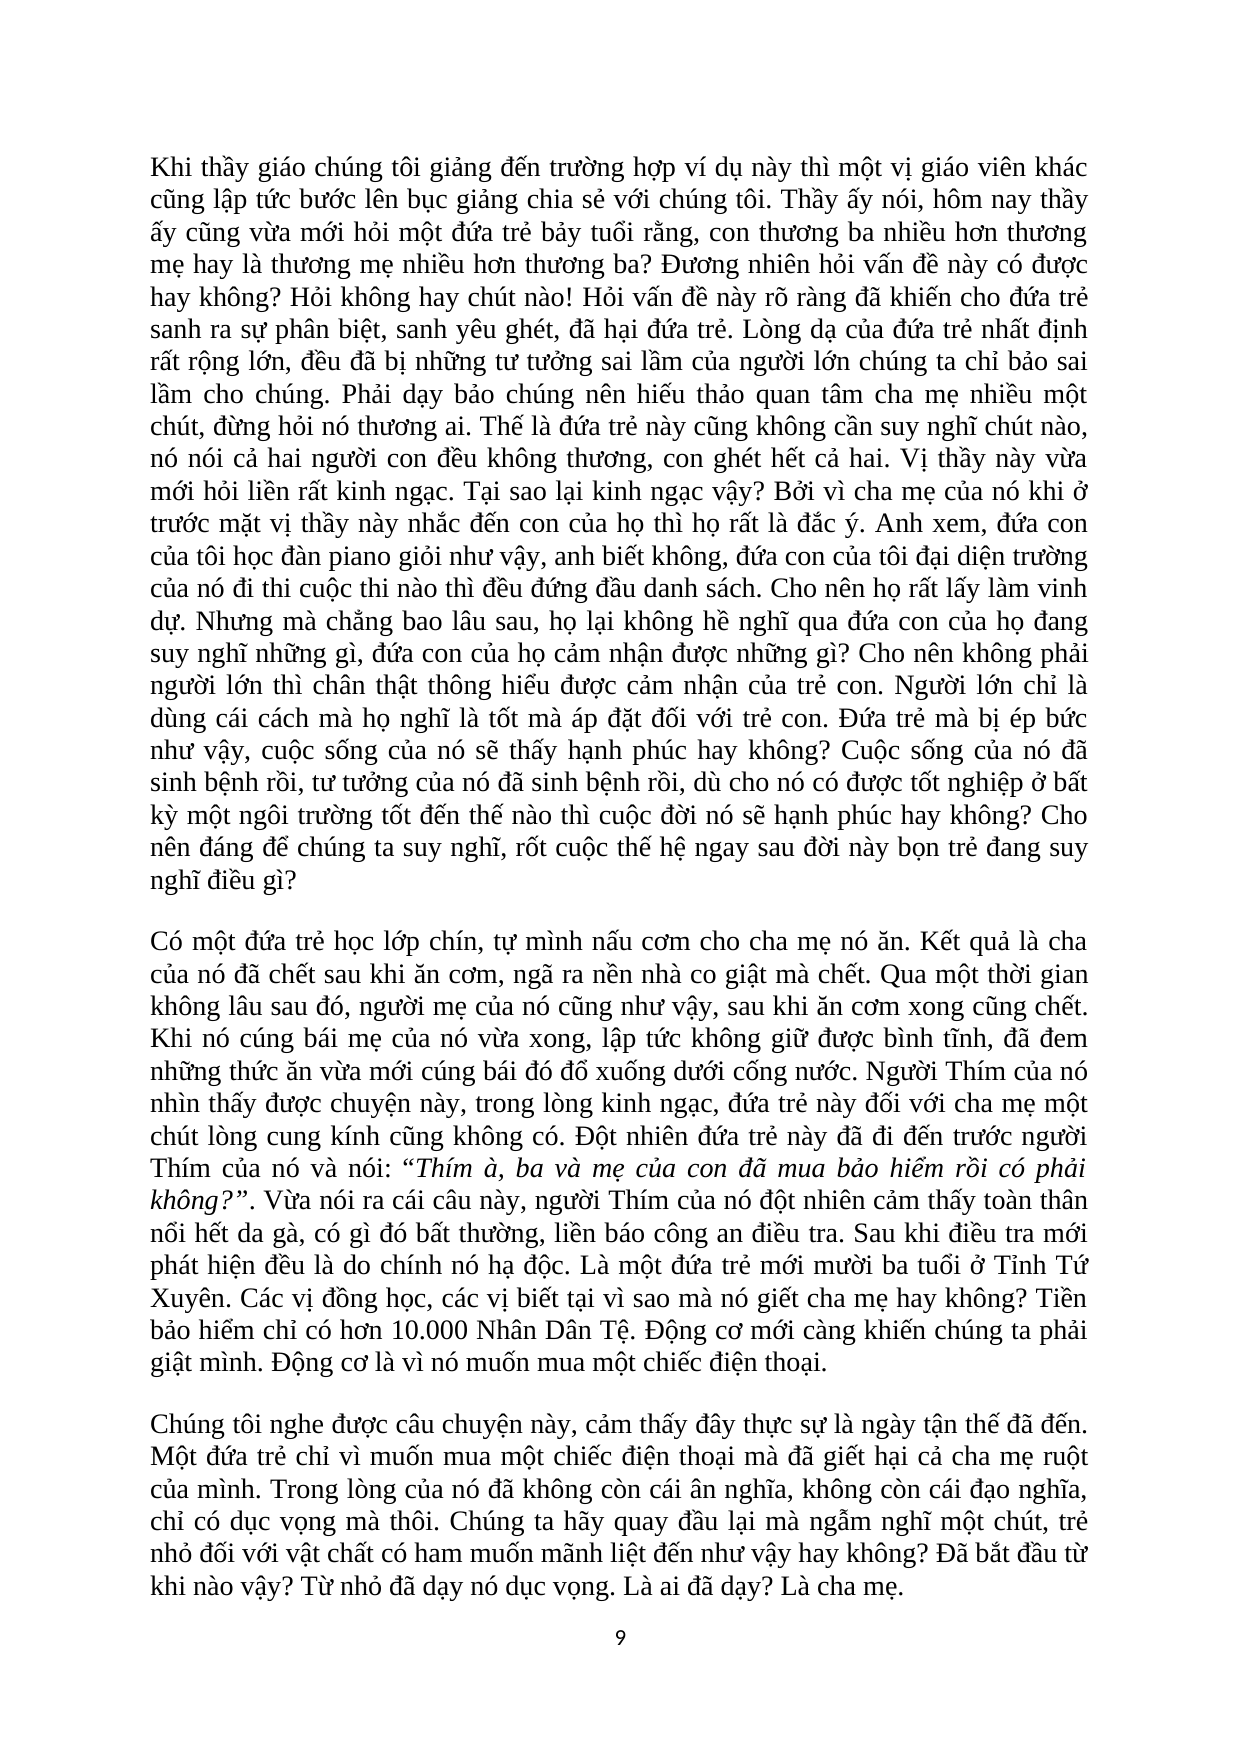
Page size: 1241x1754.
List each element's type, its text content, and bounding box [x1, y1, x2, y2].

text Chúng tôi nghe được câu chuyện này, cảm thấy đây thực sự là ngày tận thế đã đến. Một đứa trẻ chỉ vì muốn mua một chiếc điện thoại mà đã giết hại cả cha mẹ ruột của mình. Trong lòng của nó đã không còn cái ân nghĩa, không còn cái đạo nghĩa, chỉ có dục vọng mà thôi. Chúng ta hãy quay đầu lại mà ngẫm nghĩ một chút, trẻ nhỏ đối với vật chất có ham muốn mãnh liệt đến như vậy hay không? Đã bắt đầu từ khi nào vậy? Từ nhỏ đã dạy nó dục vọng. Là ai đã dạy? Là cha mẹ. [150, 1407, 1090, 1601]
text Có một đứa trẻ học lớp chín, tự mình nấu cơm cho cha mẹ nó ăn. Kết quả là cha của nó đã chết sau khi ăn cơm, ngã ra nền nhà co giật mà chết. Qua một thời gian không lâu sau đó, người mẹ của nó cũng như vậy, sau khi ăn cơm xong cũng chết. Khi nó cúng bái mẹ của nó vừa xong, lập tức không giữ được bình tĩnh, đã đem những thức ăn vừa mới cúng bái đó đổ xuống dưới cống nước. Người Thím của nó nhìn thấy được chuyện này, trong lòng kinh ngạc, đứa trẻ này đối với cha mẹ một chút lòng cung kính cũng không có. Đột nhiên đứa trẻ này đã đi đến trước người Thím của nó và nói: “Thím à, ba và mẹ của con đã mua bảo hiểm rồi có phải không?”. Vừa nói ra cái câu này, người Thím của nó đột nhiên cảm thấy toàn thân nổi hết da gà, có gì đó bất thường, liền báo công an điều tra. Sau khi điều tra mới phát hiện đều là do chính nó hạ độc. Là một đứa trẻ mới mười ba tuổi ở Tỉnh Tứ Xuyên. Các vị đồng học, các vị biết tại vì sao mà nó giết cha mẹ hay không? Tiền bảo hiểm chỉ có hơn 10.000 Nhân Dân Tệ. Động cơ mới càng khiến chúng ta phải giật mình. Động cơ là vì nó muốn mua một chiếc điện thoại. [150, 924, 1090, 1378]
text Khi thầy giáo chúng tôi giảng đến trường hợp ví dụ này thì một vị giáo viên khác cũng lập tức bước lên bục giảng chia sẻ với chúng tôi. Thầy ấy nói, hôm nay thầy ấy cũng vừa mới hỏi một đứa trẻ bảy tuổi rằng, con thương ba nhiều hơn thương mẹ hay là thương mẹ nhiều hơn thương ba? Đương nhiên hỏi vấn đề này có được hay không? Hỏi không hay chút nào! Hỏi vấn đề này rõ ràng đã khiến cho đứa trẻ sanh ra sự phân biệt, sanh yêu ghét, đã hại đứa trẻ. Lòng dạ của đứa trẻ nhất định rất rộng lớn, đều đã bị những tư tưởng sai lầm của người lớn chúng ta chỉ bảo sai lầm cho chúng. Phải dạy bảo chúng nên hiếu thảo quan tâm cha mẹ nhiều một chút, đừng hỏi nó thương ai. Thế là đứa trẻ này cũng không cần suy nghĩ chút nào, nó nói cả hai người con đều không thương, con ghét hết cả hai. Vị thầy này vừa mới hỏi liền rất kinh ngạc. Tại sao lại kinh ngạc vậy? Bởi vì cha mẹ của nó khi ở trước mặt vị thầy này nhắc đến con của họ thì họ rất là đắc ý. Anh xem, đứa con của tôi học đàn piano giỏi như vậy, anh biết không, đứa con của tôi đại diện trường của nó đi thi cuộc thi nào thì đều đứng đầu danh sách. Cho nên họ rất lấy làm vinh dự. Nhưng mà chẳng bao lâu sau, họ lại không hề nghĩ qua đứa con của họ đang suy nghĩ những gì, đứa con của họ cảm nhận được những gì? Cho nên không phải người lớn thì chân thật thông hiểu được cảm nhận của trẻ con. Người lớn chỉ là dùng cái cách mà họ nghĩ là tốt mà áp đặt đối với trẻ con. Đứa trẻ mà bị ép bức như vậy, cuộc sống của nó sẽ thấy hạnh phúc hay không? Cuộc sống của nó đã sinh bệnh rồi, tư tưởng của nó đã sinh bệnh rồi, dù cho nó có được tốt nghiệp ở bất kỳ một ngôi trường tốt đến thế nào thì cuộc đời nó sẽ hạnh phúc hay không? Cho nên đáng để chúng ta suy nghĩ, rốt cuộc thế hệ ngay sau đời này bọn trẻ đang suy nghĩ điều gì? [150, 150, 1090, 895]
